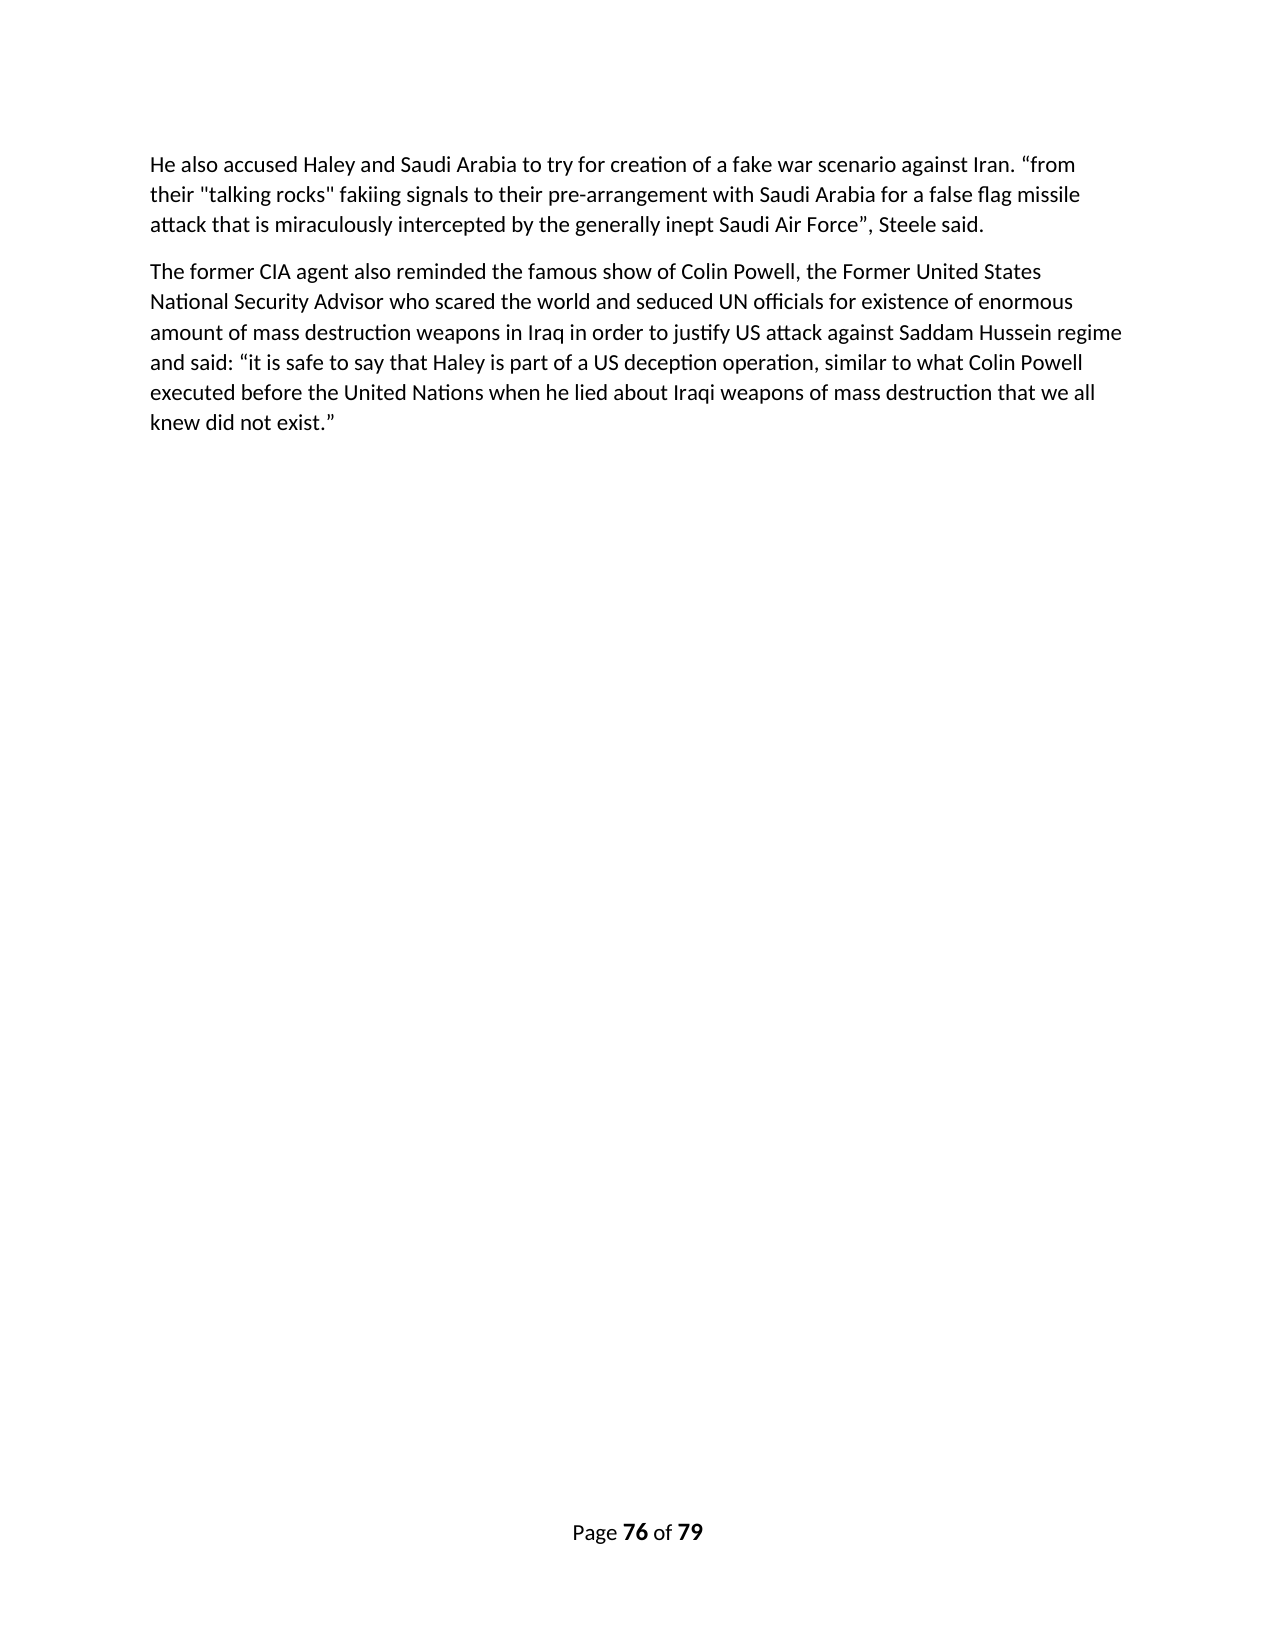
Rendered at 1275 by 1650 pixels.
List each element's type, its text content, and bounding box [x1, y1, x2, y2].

text He also accused Haley and Saudi Arabia to try for creation of a fake war scenario against Iran. “from their "talking rocks" fakiing signals to their pre-arrangement with Saudi Arabia for a false flag missile attack that is miraculously intercepted by the generally inept Saudi Air Force”, Steele said. [150, 150, 1125, 238]
text The former CIA agent also reminded the famous show of Colin Powell, the Former United States National Security Advisor who scared the world and seduced UN officials for existence of enormous amount of mass destruction weapons in Iraq in order to justify US attack against Saddam Hussein regime and said: “it is safe to say that Haley is part of a US deception operation, similar to what Colin Powell executed before the United Nations when he lied about Iraqi weapons of mass destruction that we all knew did not exist.” [150, 257, 1125, 436]
